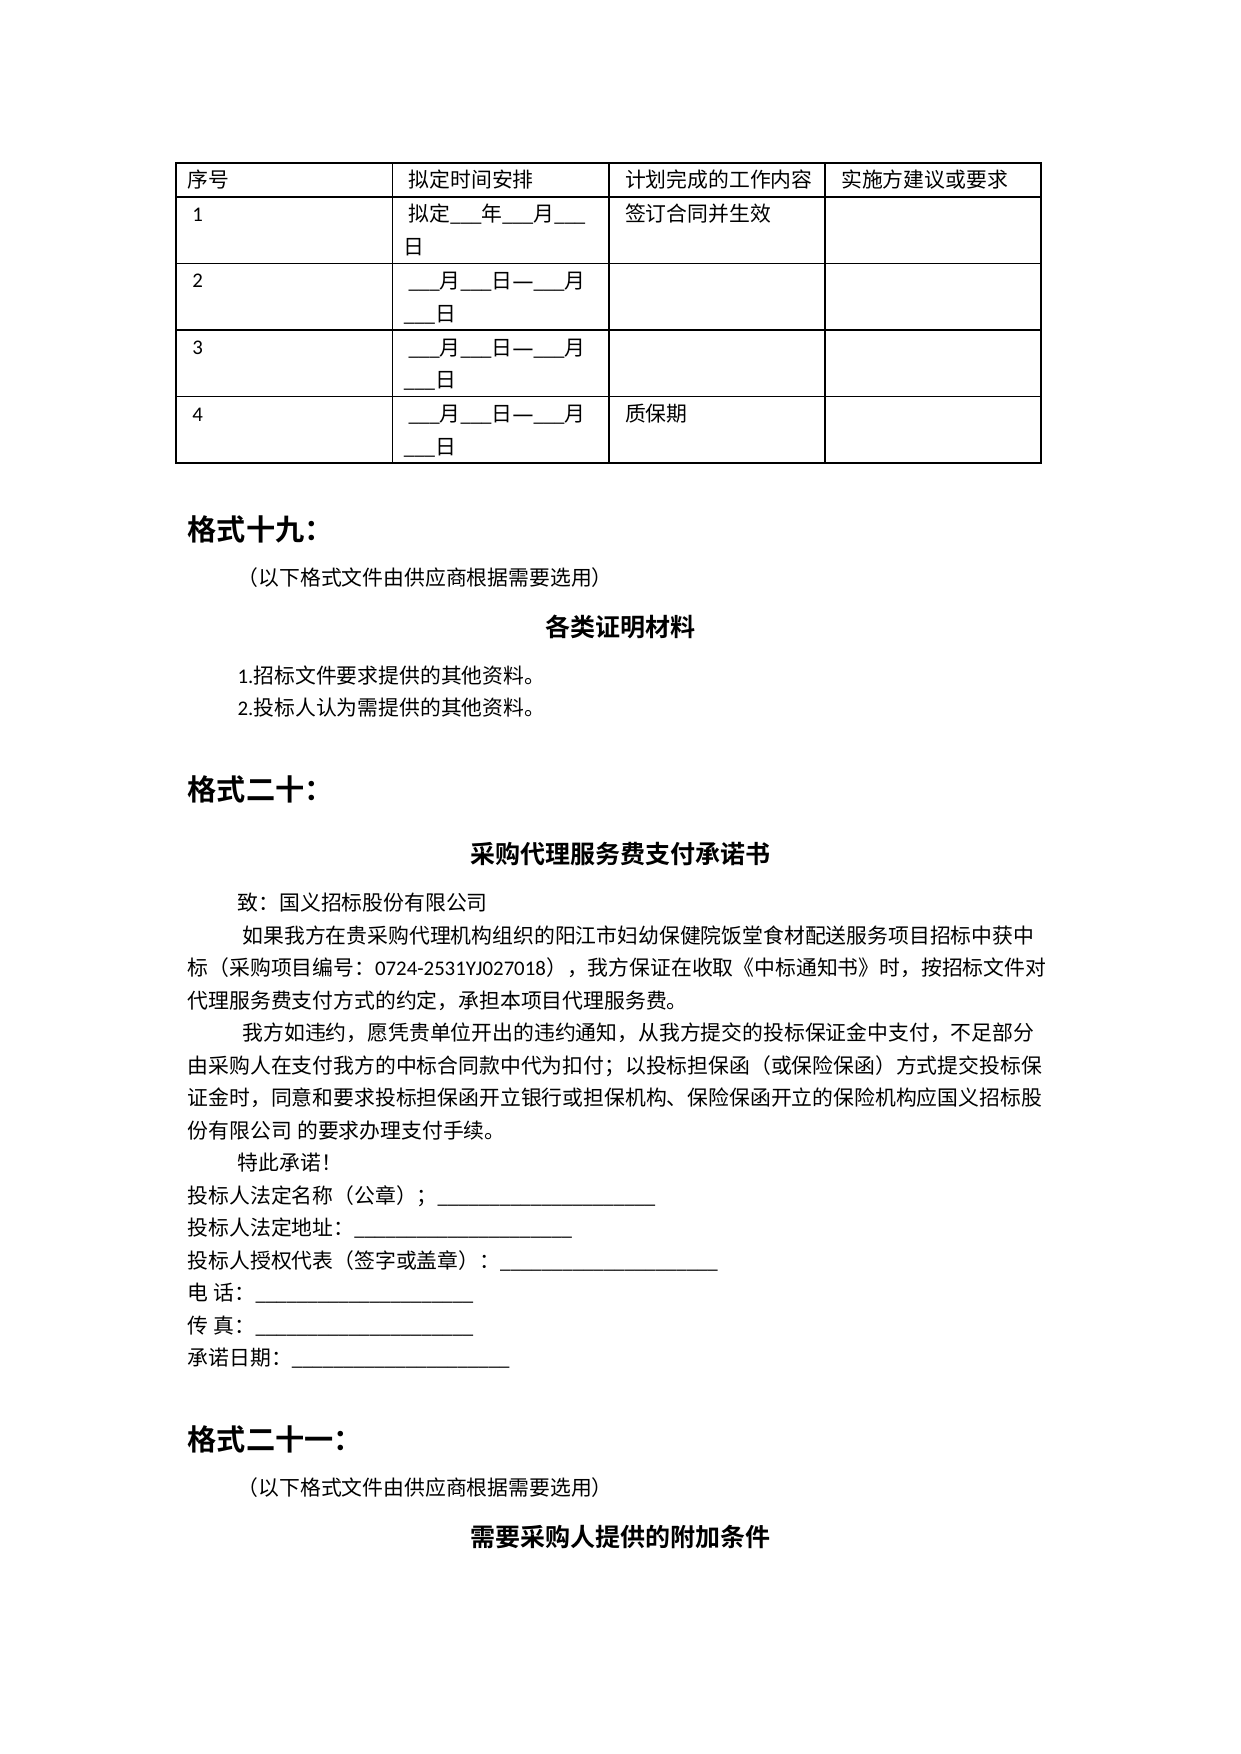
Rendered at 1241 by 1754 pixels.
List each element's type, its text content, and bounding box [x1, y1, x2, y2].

table_cell 拟定___年___月___日 [393, 198, 608, 263]
text 2.投标人认为需提供的其他资料。 [187, 691, 1053, 724]
text （以下格式文件由供应商根据需要选用） [187, 1471, 1053, 1504]
table_cell [826, 331, 1040, 396]
text 采购代理服务费支付承诺书 [187, 821, 1053, 886]
text 电 话：_____________________ [187, 1276, 1053, 1309]
text （以下格式文件由供应商根据需要选用） [187, 561, 1053, 594]
text 投标人法定名称（公章）；_____________________ [187, 1179, 1053, 1211]
text 投标人授权代表（签字或盖章）：_____________________ [187, 1244, 1053, 1276]
table_cell 4 [177, 397, 392, 462]
table_cell [610, 331, 824, 396]
table_cell [610, 264, 824, 329]
text 特此承诺！ [187, 1146, 1053, 1179]
table_cell 签订合同并生效 [610, 198, 824, 263]
table_cell ___月___日—___月___日 [393, 397, 608, 462]
text 格式二十： [187, 756, 1053, 821]
text 致：国义招标股份有限公司 [187, 886, 1053, 919]
table_cell [826, 397, 1040, 462]
table_cell ___月___日—___月___日 [393, 331, 608, 396]
table_cell ___月___日—___月___日 [393, 264, 608, 329]
table_cell [826, 264, 1040, 329]
text 我方如违约，愿凭贵单位开出的违约通知，从我方提交的投标保证金中支付，不足部分由采购人在支付我方的中标合同款中代为扣付；以投标担保函（或保险保函）方式提交投标保证金时，同意和要求投标担保函开立银行或担保机构、保险保函开立的保险机构应国义招标股份有限公司 的要求办理支付手续。 [187, 1016, 1053, 1146]
text 各类证明材料 [187, 594, 1053, 659]
table_cell 质保期 [610, 397, 824, 462]
table_header 序号 [177, 164, 392, 196]
text 投标人法定地址：_____________________ [187, 1211, 1053, 1244]
table_cell 3 [177, 331, 392, 396]
table_header 计划完成的工作内容 [610, 164, 824, 196]
text 如果我方在贵采购代理机构组织的阳江市妇幼保健院饭堂食材配送服务项目招标中获中标（采购项目编号：0724-2531YJ027018），我方保证在收取《中标通知书》时，按招标文件对代理服务费支付方式的约定，承担本项目代理服务费。 [187, 919, 1053, 1016]
table_cell [826, 198, 1040, 263]
text 格式二十一： [187, 1406, 1053, 1471]
text 需要采购人提供的附加条件 [187, 1504, 1053, 1569]
table_cell 2 [177, 264, 392, 329]
text 格式十九： [187, 496, 1053, 561]
text 承诺日期：_____________________ [187, 1341, 1053, 1374]
text 传 真：_____________________ [187, 1309, 1053, 1341]
table_header 实施方建议或要求 [826, 164, 1040, 196]
table_cell 1 [177, 198, 392, 263]
table_header 拟定时间安排 [393, 164, 608, 196]
text 1.招标文件要求提供的其他资料。 [187, 659, 1053, 691]
